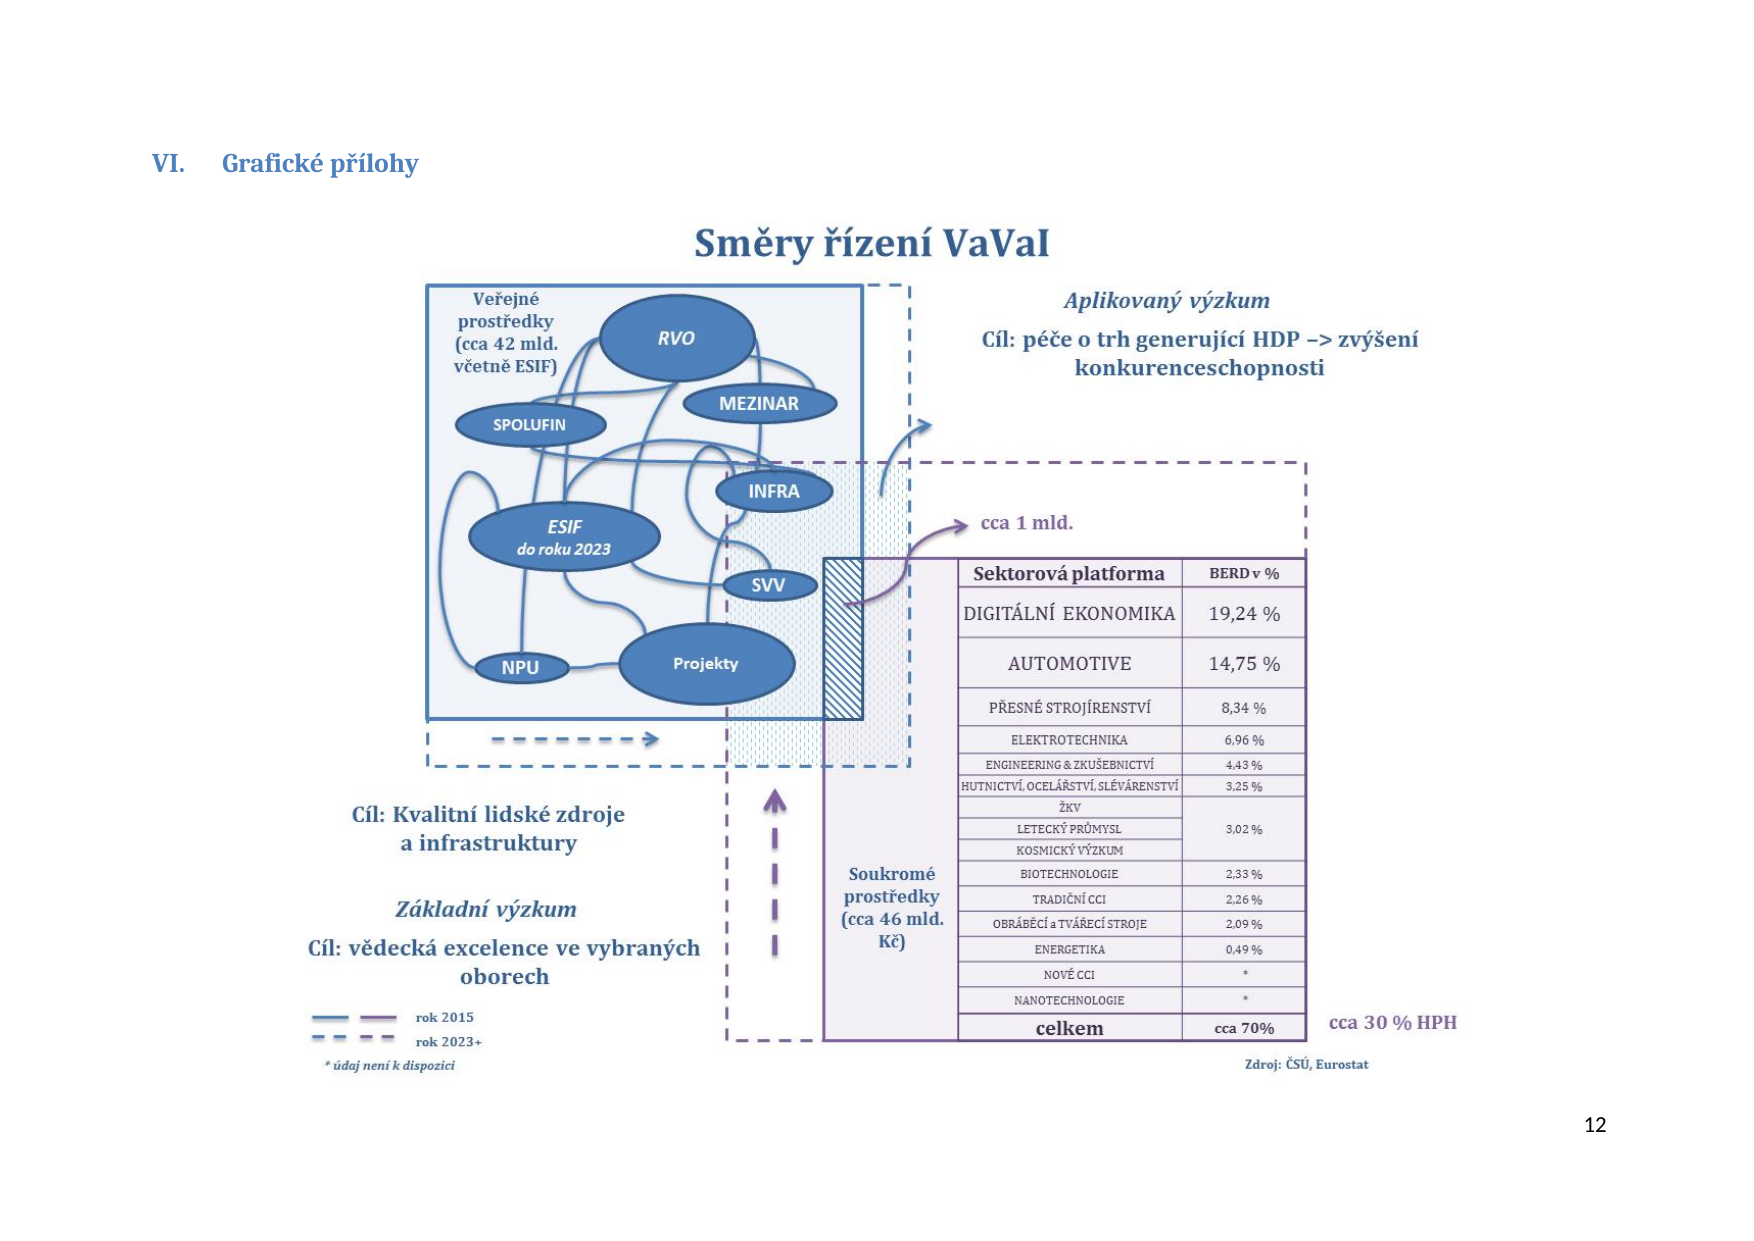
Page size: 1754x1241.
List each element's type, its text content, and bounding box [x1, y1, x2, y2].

picture [273, 204, 1480, 1082]
subtitle Grafické přílohy [185, 148, 1606, 179]
